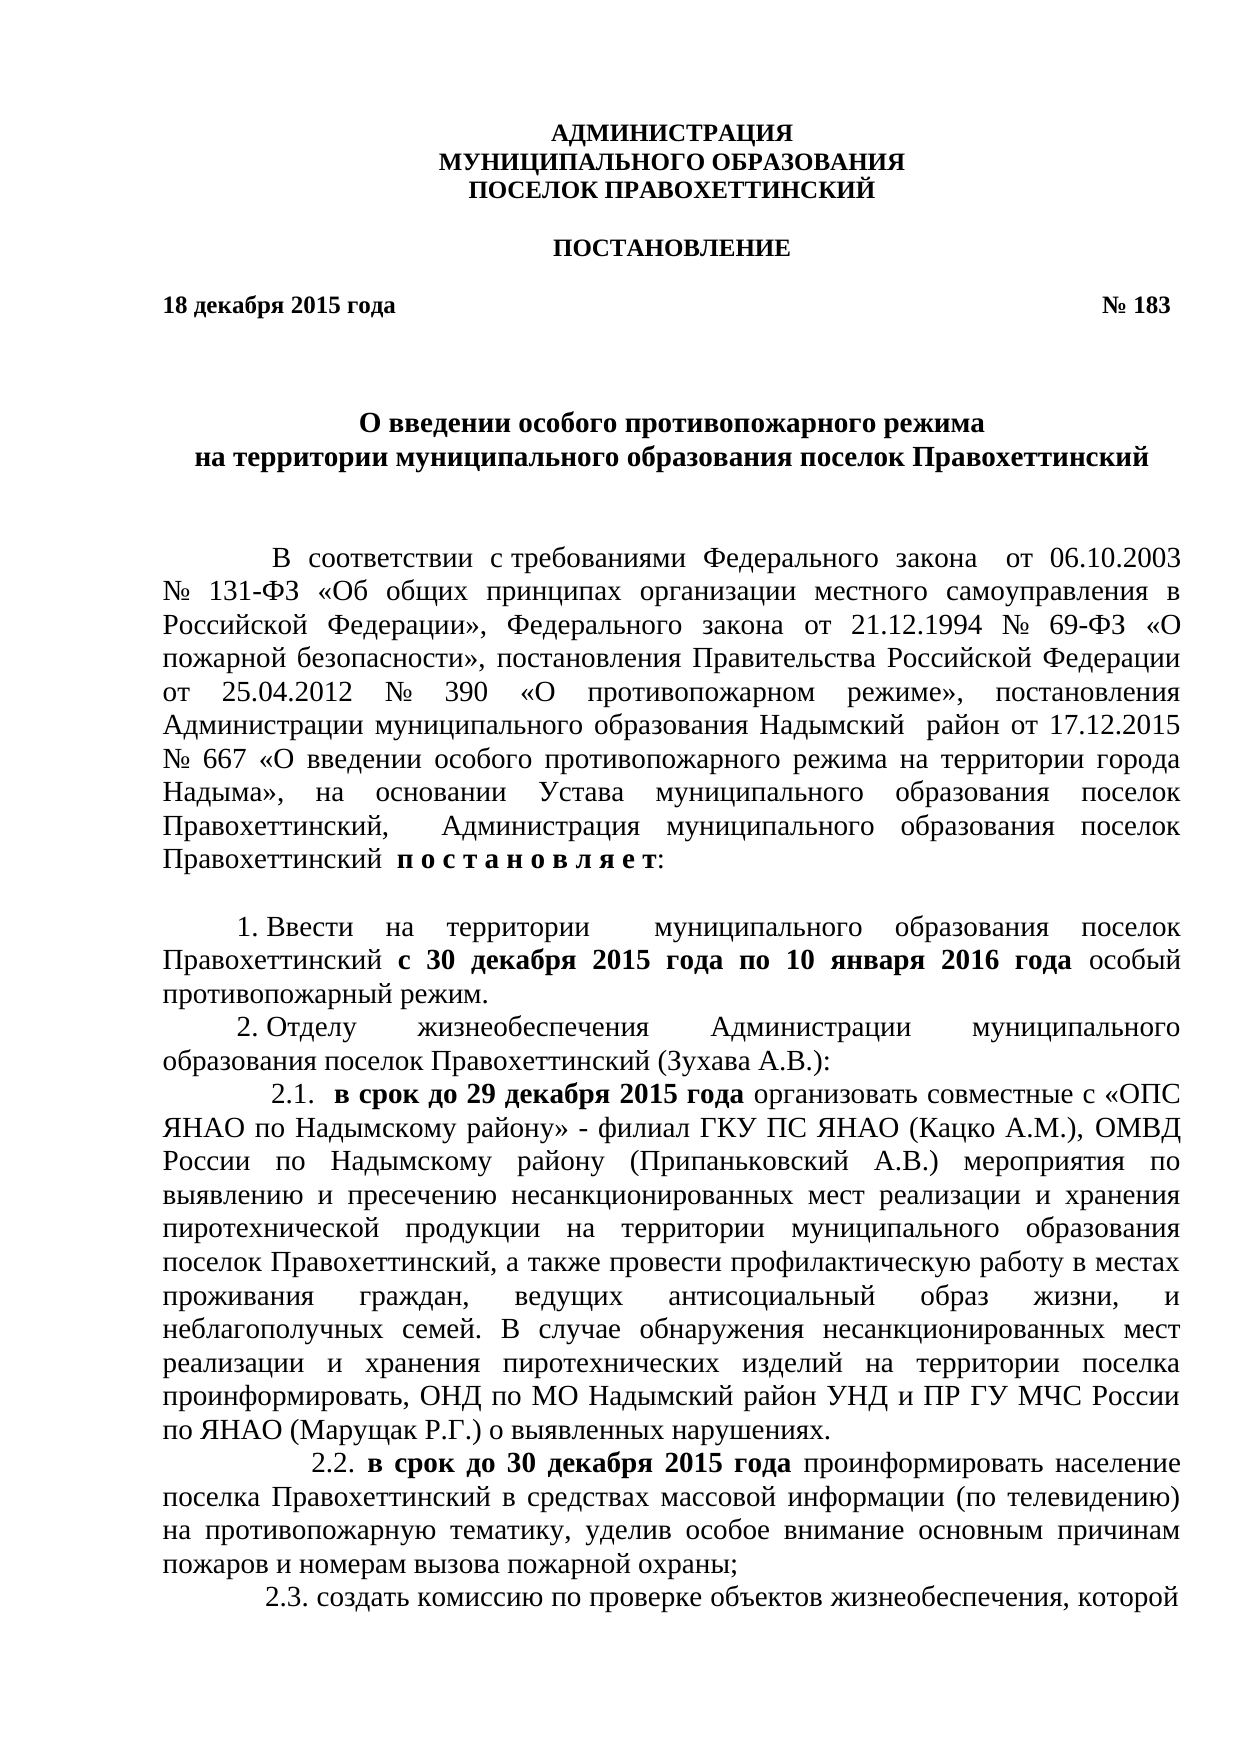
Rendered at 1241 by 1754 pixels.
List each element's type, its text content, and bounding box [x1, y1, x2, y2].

text О введении особого противопожарного режима [162, 406, 1181, 439]
text 18 декабря 2015 года № 183 [162, 291, 1181, 319]
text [162, 1579, 1181, 1613]
list Отделу жизнеобеспечения Администрации муниципального образования поселок Правохеттинский (Зухава А.В.): [162, 1009, 1181, 1076]
text 2.2. в срок до 30 декабря 2015 года проинформировать население поселка Правохеттинский в средствах массовой информации (по телевидению) на противопожарную тематику, уделив особое внимание основным причинам пожаров и номерам вызова пожарной охраны; [162, 1445, 1181, 1579]
text ПОСТАНОВЛЕНИЕ [162, 233, 1181, 262]
text ПОСЕЛОК ПРАВОХЕТТИНСКИЙ [162, 176, 1181, 204]
text МУНИЦИПАЛЬНОГО ОБРАЗОВАНИЯ [162, 147, 1181, 176]
list Ввести на территории муниципального образования поселок Правохеттинский с 30 декабря 2015 года по 10 января 2016 года особый противопожарный режим. [162, 909, 1181, 1009]
text 2.1. в срок до 29 декабря 2015 года организовать совместные с «ОПС ЯНАО по Надымскому району» - филиал ГКУ ПС ЯНАО (Кацко А.М.), ОМВД России по Надымскому району (Припаньковский А.В.) мероприятия по выявлению и пресечению несанкционированных мест реализации и хранения пиротехнической продукции на территории муниципального образования поселок Правохеттинский, а также провести профилактическую работу в местах проживания граждан, ведущих антисоциальный образ жизни, и неблагополучных семей. В случае обнаружения несанкционированных мест реализации и хранения пиротехнических изделий на территории поселка проинформировать, ОНД по МО Надымский район УНД и ПР ГУ МЧС России по ЯНАО (Марущак Р.Г.) о выявленных нарушениях. [162, 1076, 1181, 1445]
text В соответствии с требованиями Федерального закона от 06.10.2003 № 131-ФЗ «Об общих принципах организации местного самоуправления в Российской Федерации», Федерального закона от 21.12.1994 № 69-ФЗ «О пожарной безопасности», постановления Правительства Российской Федерации от 25.04.2012 № 390 «О противопожарном режиме», постановления Администрации муниципального образования Надымский район от 17.12.2015 № 667 «О введении особого противопожарного режима на территории города Надыма», на основании Устава муниципального образования поселок Правохеттинский, Администрация муниципального образования поселок Правохеттинский п о с т а н о в л я е т: [162, 540, 1181, 875]
text на территории муниципального образования поселок Правохеттинский [162, 439, 1181, 473]
text АДМИНИСТРАЦИЯ [162, 118, 1181, 147]
